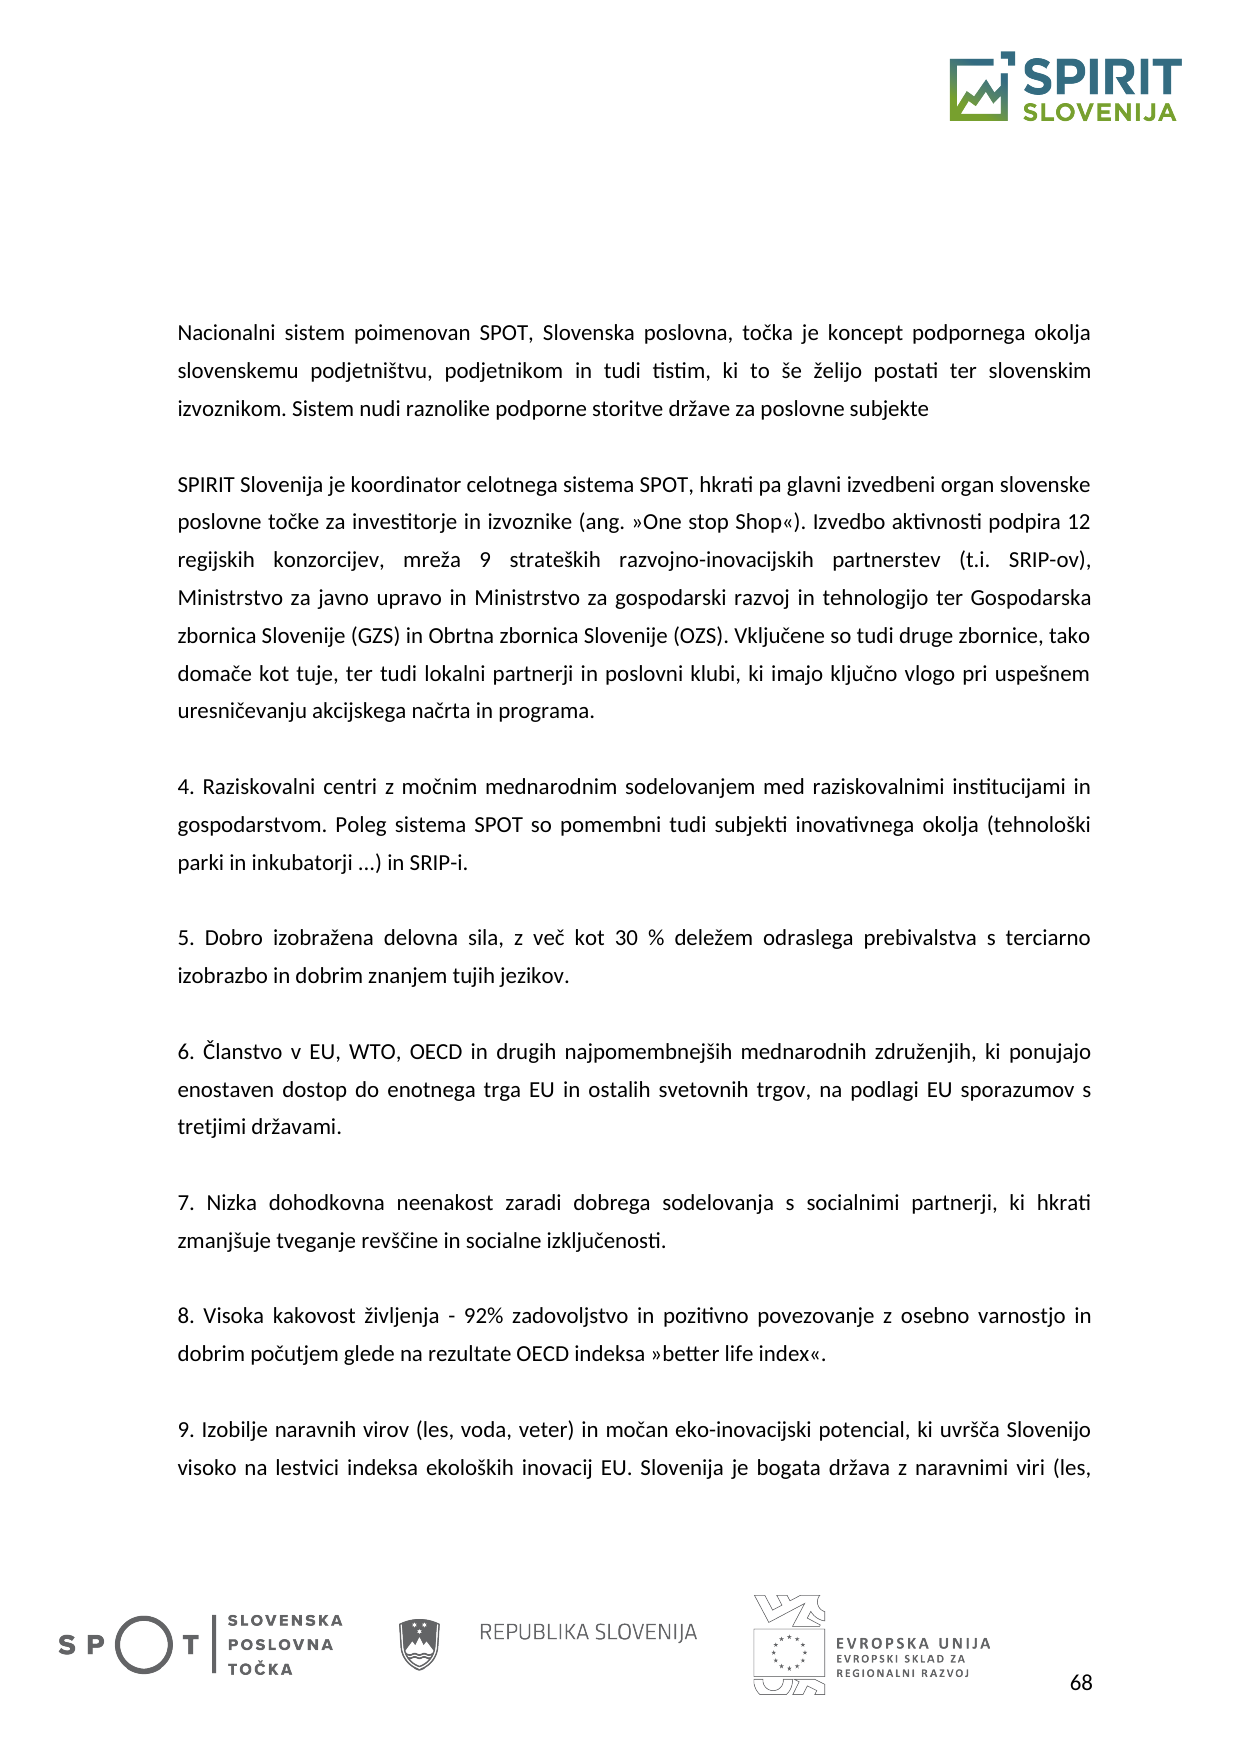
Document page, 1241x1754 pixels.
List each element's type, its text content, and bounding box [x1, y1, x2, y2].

picture [0, 1583, 1241, 1754]
text 8. Visoka kakovost življenja - 92% zadovoljstvo in pozitivno povezovanje z osebno varnostjo in dobrim počutjem glede na rezultate OECD indeksa »better life index«. [177, 1302, 1093, 1367]
text 6. Članstvo v EU, WTO, OECD in drugih najpomembnejših mednarodnih združenjih, ki ponujajo enostaven dostop do enotnega trga EU in ostalih svetovnih trgov, na podlagi EU sporazumov s tretjimi državami. [177, 1037, 1093, 1141]
text SPIRIT Slovenija je koordinator celotnega sistema SPOT, hkrati pa glavni izvedbeni organ slovenske poslovne točke za investitorje in izvoznike (ang. »One stop Shop«). Izvedbo aktivnosti podpira 12 regijskih konzorcijev, mreža 9 strateških razvojno-inovacijskih partnerstev (t.i. SRIP-ov), Ministrstvo za javno upravo in Ministrstvo za gospodarski razvoj in tehnologijo ter Gospodarska zbornica Slovenije (GZS) in Obrtna zbornica Slovenije (OZS). Vključene so tudi druge zbornice, tako domače kot tuje, ter tudi lokalni partnerji in poslovni klubi, ki imajo ključno vlogo pri uspešnem uresničevanju akcijskega načrta in programa. [177, 470, 1093, 724]
text 5. Dobro izobražena delovna sila, z več kot 30 % deležem odraslega prebivalstva s terciarno izobrazbo in dobrim znanjem tujih jezikov. [177, 923, 1093, 989]
picture [0, 0, 1241, 138]
text 4. Raziskovalni centri z močnim mednarodnim sodelovanjem med raziskovalnimi institucijami in gospodarstvom. Poleg sistema SPOT so pomembni tudi subjekti inovativnega okolja (tehnološki parki in inkubatorji ...) in SRIP-i. [177, 772, 1093, 876]
text 7. Nizka dohodkovna neenakost zaradi dobrega sodelovanja s socialnimi partnerji, ki hkrati zmanjšuje tveganje revščine in socialne izključenosti. [177, 1188, 1093, 1254]
text Nacionalni sistem poimenovan SPOT, Slovenska poslovna, točka je koncept podpornega okolja slovenskemu podjetništvu, podjetnikom in tudi tistim, ki to še želijo postati ter slovenskim izvoznikom. Sistem nudi raznolike podporne storitve države za poslovne subjekte [177, 318, 1093, 422]
